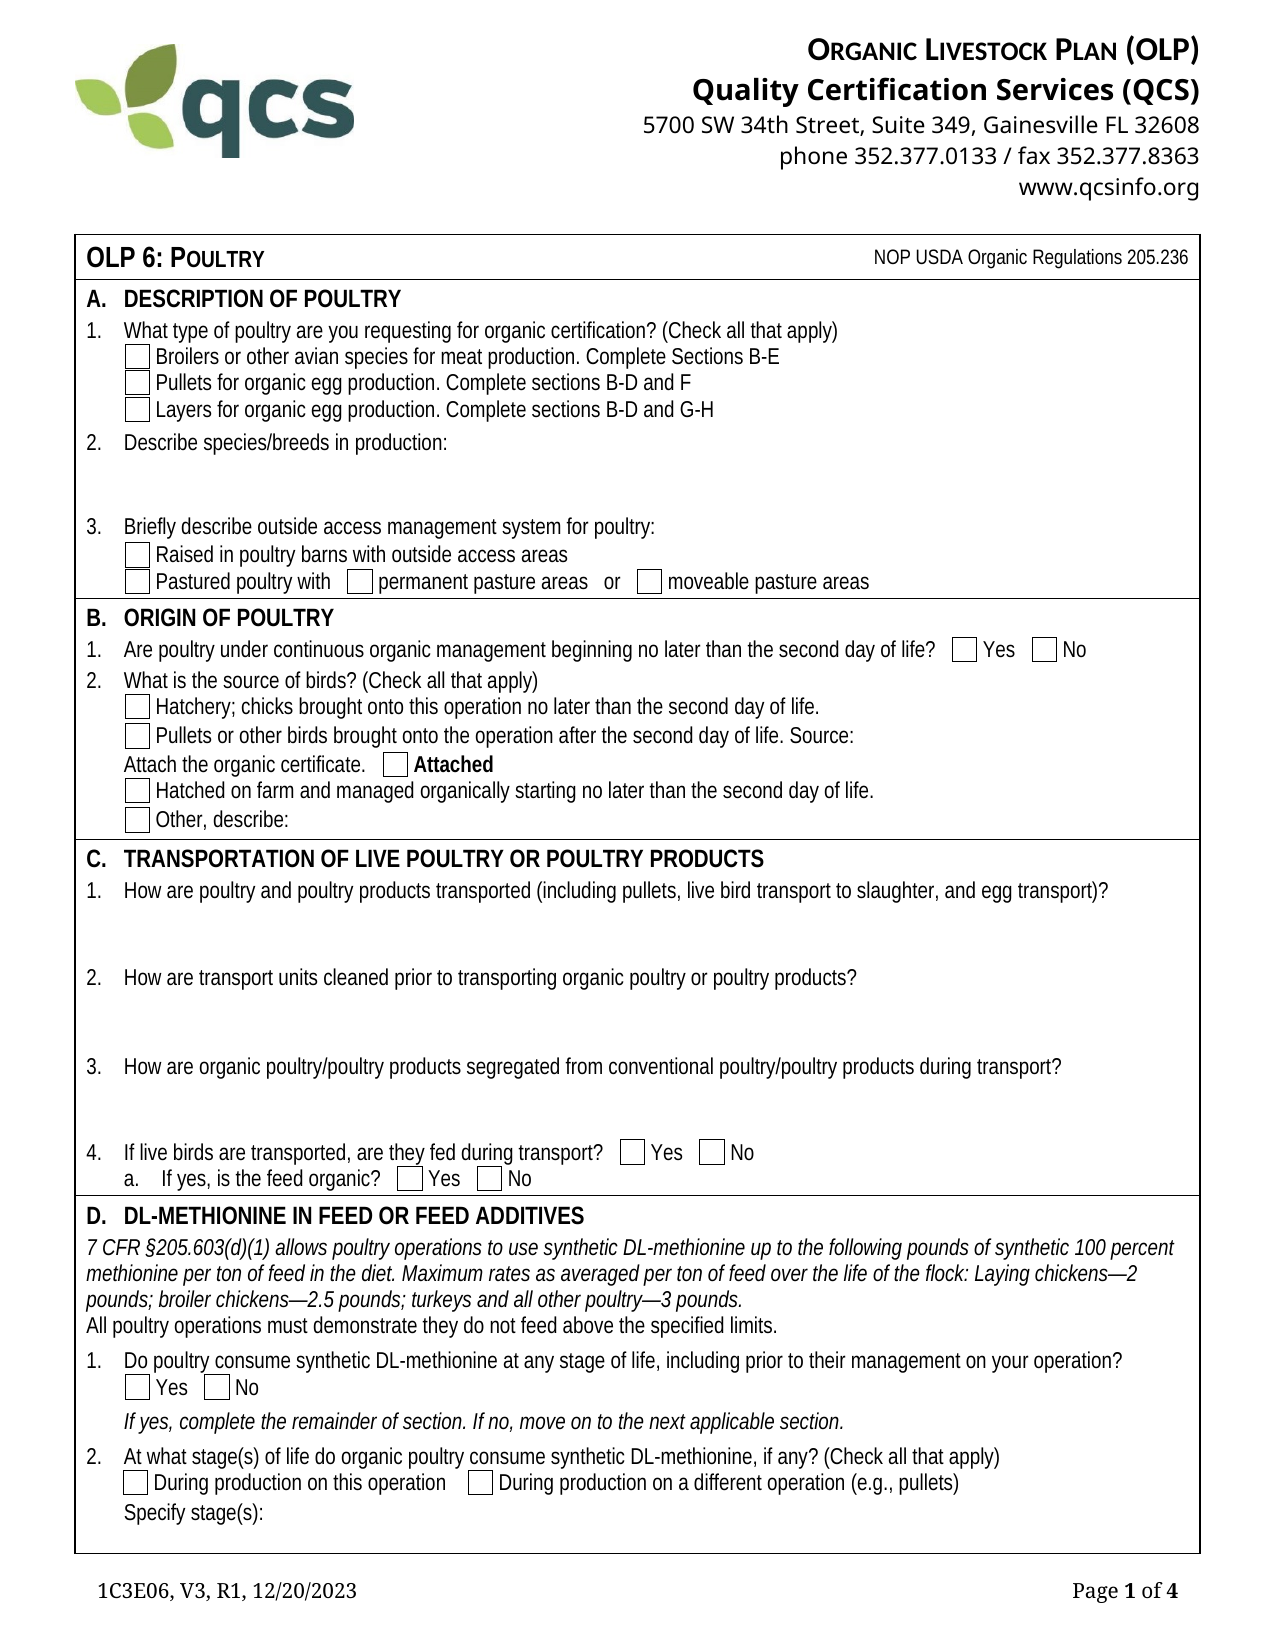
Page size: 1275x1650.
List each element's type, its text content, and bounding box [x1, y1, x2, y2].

table_cell ORIGIN OF POULTRY Are poultry under continuous organic management beginning no later than the second day of life? Yes No What is the source of birds? (Check all that apply) Hatchery; chicks brought onto this operation no later than the second day of life. Pullets or other birds brought onto the operation after the second day of life. Source: Attach the organic certificate. Attached Hatched on farm and managed organically starting no later than the second day of life. Other, describe: [76, 599, 1199, 839]
table_cell TRANSPORTATION OF LIVE POULTRY OR POULTRY PRODUCTS How are poultry and poultry products transported (including pullets, live bird transport to slaughter, and egg transport)? How are transport units cleaned prior to transporting organic poultry or poultry products? How are organic poultry/poultry products segregated from conventional poultry/poultry products during transport? If live birds are transported, are they fed during transport? Yes No If yes, is the feed organic? Yes No [76, 840, 1199, 1195]
table_cell DESCRIPTION OF POULTRY What type of poultry are you requesting for organic certification? (Check all that apply) Broilers or other avian species for meat production. Complete Sections B-E Pullets for organic egg production. Complete sections B-D and F Layers for organic egg production. Complete sections B-D and G-H Describe species/breeds in production: Briefly describe outside access management system for poultry: Raised in poultry barns with outside access areas Pastured poultry with permanent pasture areas or moveable pasture areas [76, 280, 1199, 598]
table_header OLP 6: Poultry [76, 235, 638, 278]
table_header NOP USDA Organic Regulations 205.236 [638, 235, 1199, 278]
picture [75, 44, 354, 158]
